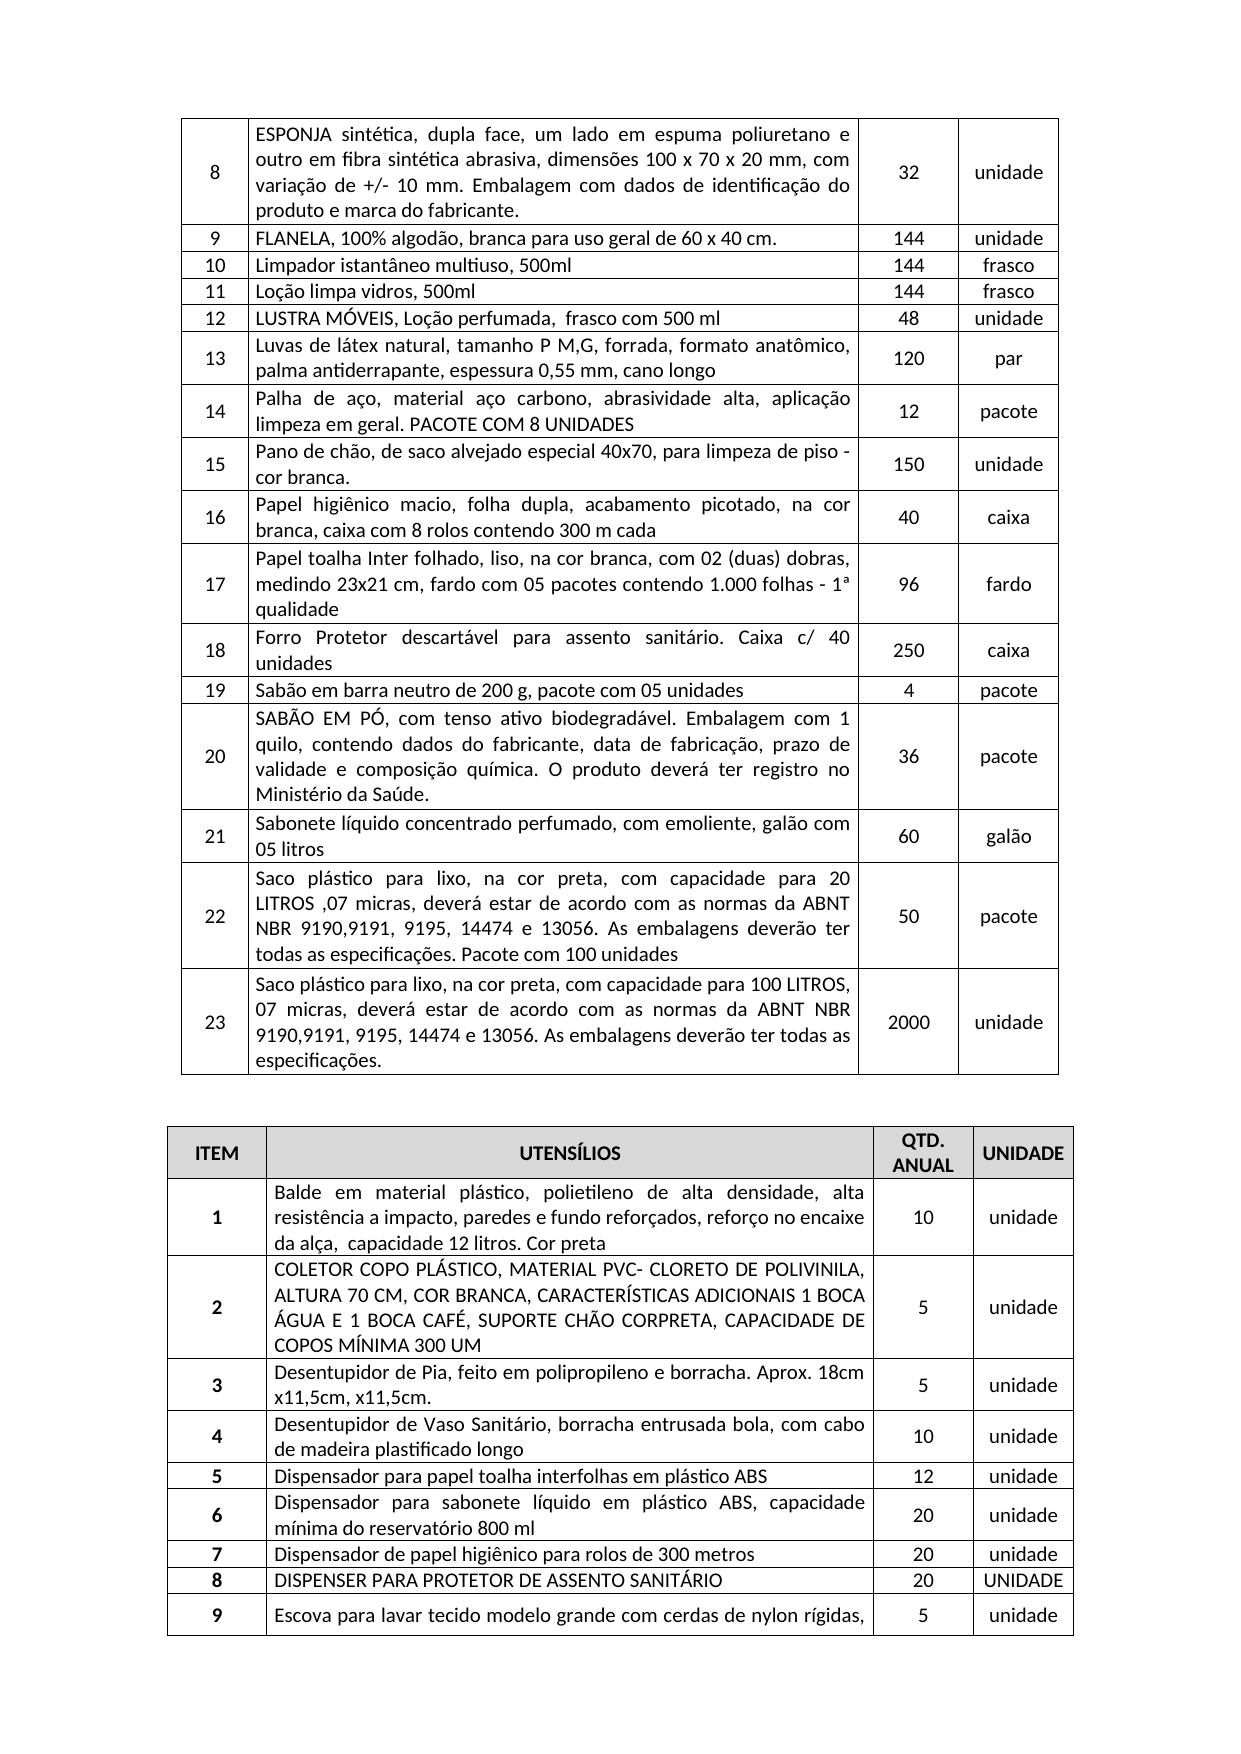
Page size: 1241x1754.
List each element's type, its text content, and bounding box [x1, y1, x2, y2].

table_cell COLETOR COPO PLÁSTICO, MATERIAL PVC- CLORETO DE POLIVINILA, ALTURA 70 CM, COR BRANCA, CARACTERÍSTICAS ADICIONAIS 1 BOCA ÁGUA E 1 BOCA CAFÉ, SUPORTE CHÃO CORPRETA, CAPACIDADE DE COPOS MÍNIMA 300 UM [267, 1256, 873, 1358]
table_header ITEM [168, 1127, 266, 1178]
table_cell par [959, 332, 1058, 384]
table_cell unidade [959, 305, 1058, 331]
table_cell 20 [874, 1568, 973, 1593]
table_cell Dispensador para sabonete líquido em plástico ABS, capacidade mínima do reservatório 800 ml [267, 1489, 873, 1540]
table_cell galão [959, 810, 1058, 862]
table_cell 5 [874, 1594, 973, 1635]
table_cell Forro Protetor descartável para assento sanitário. Caixa c/ 40 unidades [249, 624, 858, 676]
table_cell Desentupidor de Vaso Sanitário, borracha entrusada bola, com cabo de madeira plastificado longo [267, 1411, 873, 1462]
table_cell 9 [182, 225, 248, 251]
table_cell LUSTRA MÓVEIS, Loção perfumada, frasco com 500 ml [249, 305, 858, 331]
table_cell 3 [168, 1359, 266, 1410]
table_cell Saco plástico para lixo, na cor preta, com capacidade para 20 LITROS ,07 micras, deverá estar de acordo com as normas da ABNT NBR 9190,9191, 9195, 14474 e 13056. As embalagens deverão ter todas as especificações. Pacote com 100 unidades [249, 863, 858, 968]
table_cell pacote [959, 677, 1058, 702]
table_cell 11 [182, 279, 248, 304]
table_cell ESPONJA sintética, dupla face, um lado em espuma poliuretano e outro em fibra sintética abrasiva, dimensões 100 x 70 x 20 mm, com variação de +/- 10 mm. Embalagem com dados de identificação do produto e marca do fabricante. [249, 119, 858, 224]
table_header QTD. ANUAL [874, 1127, 973, 1178]
table_cell 9 [168, 1594, 266, 1635]
table_cell Pano de chão, de saco alvejado especial 40x70, para limpeza de piso - cor branca. [249, 438, 858, 490]
table_cell unidade [974, 1594, 1073, 1635]
table_cell Limpador istantâneo multiuso, 500ml [249, 252, 858, 277]
table_cell 23 [182, 969, 248, 1074]
table_cell Sabão em barra neutro de 200 g, pacote com 05 unidades [249, 677, 858, 702]
table_cell 150 [859, 438, 958, 490]
table_cell unidade [974, 1489, 1073, 1540]
table_cell 40 [859, 491, 958, 543]
table_header UTENSÍLIOS [267, 1127, 873, 1178]
table_cell 96 [859, 544, 958, 623]
table_cell unidade [974, 1359, 1073, 1410]
table_cell 5 [874, 1256, 973, 1358]
table_cell fardo [959, 544, 1058, 623]
table_cell 144 [859, 279, 958, 304]
table_cell pacote [959, 863, 1058, 968]
table_cell unidade [974, 1256, 1073, 1358]
table_cell 21 [182, 810, 248, 862]
table_cell Saco plástico para lixo, na cor preta, com capacidade para 100 LITROS, 07 micras, deverá estar de acordo com as normas da ABNT NBR 9190,9191, 9195, 14474 e 13056. As embalagens deverão ter todas as especificações. [249, 969, 858, 1074]
table_cell Desentupidor de Pia, feito em polipropileno e borracha. Aprox. 18cm x11,5cm, x11,5cm. [267, 1359, 873, 1410]
table_cell FLANELA, 100% algodão, branca para uso geral de 60 x 40 cm. [249, 225, 858, 251]
table_cell Balde em material plástico, polietileno de alta densidade, alta resistência a impacto, paredes e fundo reforçados, reforço no encaixe da alça, capacidade 12 litros. Cor preta [267, 1179, 873, 1255]
table_cell 2000 [859, 969, 958, 1074]
table_cell 14 [182, 385, 248, 437]
table_cell 10 [182, 252, 248, 277]
table_cell 8 [182, 119, 248, 224]
table_cell caixa [959, 624, 1058, 676]
table_cell 12 [874, 1463, 973, 1488]
table_cell 4 [168, 1411, 266, 1462]
table_cell unidade [959, 438, 1058, 490]
table_cell SABÃO EM PÓ, com tenso ativo biodegradável. Embalagem com 1 quilo, contendo dados do fabricante, data de fabricação, prazo de validade e composição química. O produto deverá ter registro no Ministério da Saúde. [249, 704, 858, 809]
table_cell 120 [859, 332, 958, 384]
table_cell unidade [959, 969, 1058, 1074]
table_cell 12 [182, 305, 248, 331]
table_cell 5 [874, 1359, 973, 1410]
table_cell Dispensador de papel higiênico para rolos de 300 metros [267, 1541, 873, 1567]
table_cell pacote [959, 385, 1058, 437]
table_cell 10 [874, 1411, 973, 1462]
table_cell 19 [182, 677, 248, 702]
table_cell 12 [859, 385, 958, 437]
table_cell 7 [168, 1541, 266, 1567]
table_cell 4 [859, 677, 958, 702]
table_cell 16 [182, 491, 248, 543]
table_cell Sabonete líquido concentrado perfumado, com emoliente, galão com 05 litros [249, 810, 858, 862]
table_cell 17 [182, 544, 248, 623]
table_cell unidade [959, 225, 1058, 251]
table_cell unidade [959, 119, 1058, 224]
table_cell Loção limpa vidros, 500ml [249, 279, 858, 304]
table_cell 10 [874, 1179, 973, 1255]
table_cell 8 [168, 1568, 266, 1593]
table_cell Palha de aço, material aço carbono, abrasividade alta, aplicação limpeza em geral. PACOTE COM 8 UNIDADES [249, 385, 858, 437]
table_cell pacote [959, 704, 1058, 809]
table_cell 20 [874, 1541, 973, 1567]
table_cell frasco [959, 252, 1058, 277]
table_cell 2 [168, 1256, 266, 1358]
table_cell 48 [859, 305, 958, 331]
table_cell 144 [859, 225, 958, 251]
table_cell 32 [859, 119, 958, 224]
table_cell 22 [182, 863, 248, 968]
table_cell 20 [182, 704, 248, 809]
table_cell UNIDADE [974, 1568, 1073, 1593]
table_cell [267, 1594, 873, 1635]
table_cell 13 [182, 332, 248, 384]
table_cell 18 [182, 624, 248, 676]
table_cell unidade [974, 1179, 1073, 1255]
table_cell unidade [974, 1411, 1073, 1462]
table_cell 36 [859, 704, 958, 809]
table_cell unidade [974, 1463, 1073, 1488]
table_cell Papel toalha Inter folhado, liso, na cor branca, com 02 (duas) dobras, medindo 23x21 cm, fardo com 05 pacotes contendo 1.000 folhas - 1ª qualidade [249, 544, 858, 623]
table_cell 20 [874, 1489, 973, 1540]
table_cell unidade [974, 1541, 1073, 1567]
table_cell 6 [168, 1489, 266, 1540]
table_cell Papel higiênico macio, folha dupla, acabamento picotado, na cor branca, caixa com 8 rolos contendo 300 m cada [249, 491, 858, 543]
table_cell caixa [959, 491, 1058, 543]
table_cell Dispensador para papel toalha interfolhas em plástico ABS [267, 1463, 873, 1488]
table_cell 60 [859, 810, 958, 862]
table_cell 250 [859, 624, 958, 676]
table_cell frasco [959, 279, 1058, 304]
table_cell 5 [168, 1463, 266, 1488]
table_cell Luvas de látex natural, tamanho P M,G, forrada, formato anatômico, palma antiderrapante, espessura 0,55 mm, cano longo [249, 332, 858, 384]
table_cell 1 [168, 1179, 266, 1255]
table_cell DISPENSER PARA PROTETOR DE ASSENTO SANITÁRIO [267, 1568, 873, 1593]
table_cell 50 [859, 863, 958, 968]
table_cell 144 [859, 252, 958, 277]
table_cell 15 [182, 438, 248, 490]
table_header UNIDADE [974, 1127, 1073, 1178]
